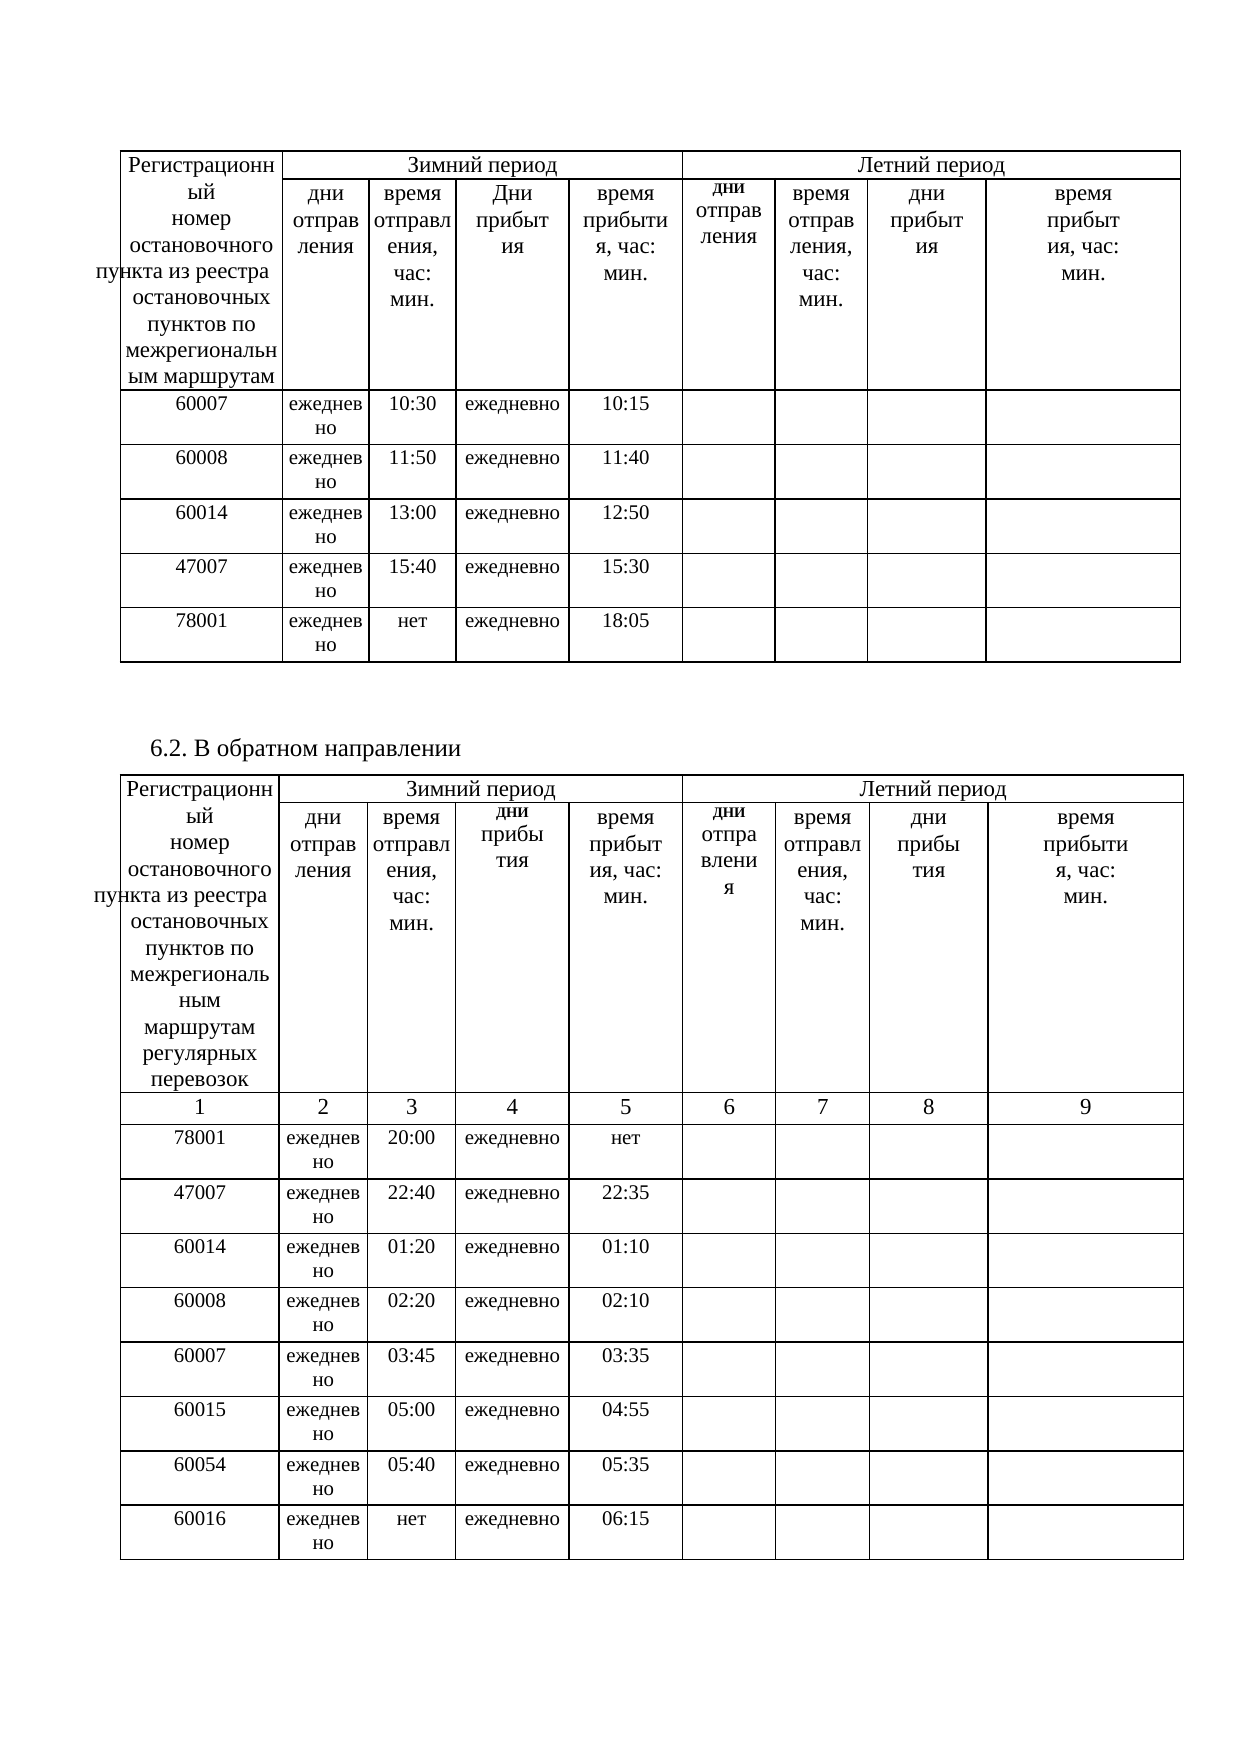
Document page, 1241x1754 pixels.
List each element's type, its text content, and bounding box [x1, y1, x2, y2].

table_cell 22:35 [570, 1180, 682, 1232]
table_cell ежедневно [280, 1234, 367, 1287]
table_cell [776, 1288, 869, 1341]
table_cell ДНИ отправ ления [683, 180, 774, 389]
table_cell дни прибыт ия [868, 180, 985, 389]
table_cell 10:30 [370, 391, 455, 444]
table_cell ежедневно [280, 1125, 367, 1178]
table_cell 60014 [121, 500, 282, 552]
table_cell 6 [683, 1093, 775, 1124]
table_cell [776, 608, 867, 661]
table_header Зимний период [280, 776, 682, 802]
table_cell 10:15 [570, 391, 682, 444]
table_cell 3 [368, 1093, 455, 1124]
table_cell [870, 1288, 987, 1341]
table_cell 12:50 [570, 500, 682, 552]
table_cell [989, 1397, 1183, 1450]
table_cell 05:35 [570, 1452, 682, 1504]
table_cell 78001 [121, 1125, 278, 1178]
table_cell ежедневно [280, 1288, 367, 1341]
table_cell [776, 1343, 869, 1396]
table_cell [776, 1234, 869, 1287]
table_cell [683, 608, 774, 661]
table_cell [870, 1125, 987, 1178]
table_cell дни прибы тия [870, 803, 987, 1092]
table_cell [987, 391, 1180, 444]
table_cell [683, 1180, 775, 1232]
table_cell ежедневно [457, 391, 568, 444]
table_cell 06:15 [570, 1506, 682, 1559]
table_cell 18:05 [570, 608, 682, 661]
table_cell ежедневно [280, 1180, 367, 1232]
table_cell ежедневно [457, 500, 568, 552]
table_cell [870, 1397, 987, 1450]
table_cell [868, 608, 985, 661]
table_cell [683, 445, 774, 498]
table_cell [683, 1452, 775, 1504]
table_cell [989, 1180, 1183, 1232]
table_cell [870, 1343, 987, 1396]
table_cell ежедневно [456, 1180, 568, 1232]
table_cell [870, 1180, 987, 1232]
table_cell ежедневно [456, 1234, 568, 1287]
table_cell ежедневно [456, 1125, 568, 1178]
table_cell 78001 [121, 608, 282, 661]
table_cell время прибыти я, час: мин. [989, 803, 1183, 1092]
table_cell 05:00 [368, 1397, 455, 1450]
table_cell [776, 1397, 869, 1450]
table_cell ежедневно [280, 1506, 367, 1559]
table_cell 60016 [121, 1506, 278, 1559]
table_cell 60008 [121, 445, 282, 498]
table_cell ежедневно [456, 1506, 568, 1559]
table_cell нет [570, 1125, 682, 1178]
table_cell [683, 1125, 775, 1178]
table_cell 13:00 [370, 500, 455, 552]
table_cell [987, 554, 1180, 607]
table_cell ежедневно [456, 1452, 568, 1504]
table_cell нет [370, 608, 455, 661]
table_cell [989, 1343, 1183, 1396]
table_cell 01:20 [368, 1234, 455, 1287]
table_cell 11:40 [570, 445, 682, 498]
table_cell 04:55 [570, 1397, 682, 1450]
table_cell [683, 1234, 775, 1287]
table_cell ежедневно [283, 554, 368, 607]
table_cell [989, 1506, 1183, 1559]
table_cell [776, 1506, 869, 1559]
table_cell [776, 1125, 869, 1178]
table_cell ежедневно [457, 608, 568, 661]
table_cell [683, 554, 774, 607]
table_cell 05:40 [368, 1452, 455, 1504]
table_header Зимний период [283, 152, 682, 178]
table_cell [989, 1234, 1183, 1287]
table_cell 60007 [121, 391, 282, 444]
table_cell ежедневно [456, 1343, 568, 1396]
table_cell 1 [121, 1093, 278, 1124]
table_cell [776, 500, 867, 552]
table_cell время отправ ления, час: мин. [776, 180, 867, 389]
table_header Летний период [683, 776, 1183, 802]
table_cell [868, 391, 985, 444]
table_cell время прибыти я, час: мин. [570, 180, 682, 389]
table_cell 5 [570, 1093, 682, 1124]
table_cell 02:20 [368, 1288, 455, 1341]
text 6.2. В обратном направлении [150, 733, 1090, 761]
table_cell 20:00 [368, 1125, 455, 1178]
table_cell [776, 445, 867, 498]
table_cell ежедневно [280, 1452, 367, 1504]
table_cell ежедневно [283, 445, 368, 498]
table_cell [683, 1343, 775, 1396]
table_cell [989, 1125, 1183, 1178]
table_cell 01:10 [570, 1234, 682, 1287]
table_cell [987, 445, 1180, 498]
table_cell [989, 1288, 1183, 1341]
table_cell [683, 500, 774, 552]
table_cell [870, 1452, 987, 1504]
table_cell 47007 [121, 1180, 278, 1232]
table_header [121, 152, 282, 389]
table_cell время отправл ения, час: мин. [776, 803, 869, 1092]
table_cell ДНИ отпра влени я [683, 803, 775, 1092]
table_cell ежедневно [457, 554, 568, 607]
table_cell [776, 391, 867, 444]
table_cell ежедневно [280, 1343, 367, 1396]
table_cell [683, 391, 774, 444]
table_cell ежедневно [456, 1397, 568, 1450]
table_cell ежедневно [280, 1397, 367, 1450]
table_cell [683, 1288, 775, 1341]
table_cell [868, 445, 985, 498]
table_cell [870, 1506, 987, 1559]
table_cell Дни прибыт ия [457, 180, 568, 389]
table_cell 02:10 [570, 1288, 682, 1341]
table_cell ежедневно [283, 500, 368, 552]
table_cell 7 [776, 1093, 869, 1124]
table_header Регистрационный номер остановочного пункта из реестра остановочных пунктов по межрегиональным маршрутам регулярных перевозок [121, 776, 278, 1092]
table_cell 60007 [121, 1343, 278, 1396]
table_cell время отправл ения, час: мин. [370, 180, 455, 389]
table_cell 03:45 [368, 1343, 455, 1396]
table_cell [987, 500, 1180, 552]
table_cell [868, 500, 985, 552]
table_cell время прибыт ия, час: мин. [570, 803, 682, 1092]
table_cell 03:35 [570, 1343, 682, 1396]
table_cell ежедневно [283, 608, 368, 661]
table_cell ежедневно [456, 1288, 568, 1341]
table_cell 60008 [121, 1288, 278, 1341]
table_cell 60054 [121, 1452, 278, 1504]
table_cell 15:40 [370, 554, 455, 607]
table_cell [776, 1452, 869, 1504]
table_cell [868, 554, 985, 607]
table_cell [776, 554, 867, 607]
table_cell время прибыт ия, час: мин. [987, 180, 1180, 389]
table_cell 11:50 [370, 445, 455, 498]
table_cell ДНИ прибы тия [456, 803, 568, 1092]
table_cell время отправл ения, час: мин. [368, 803, 455, 1092]
table_header Летний период [683, 152, 1180, 178]
table_cell ежедневно [283, 391, 368, 444]
table_cell 9 [989, 1093, 1183, 1124]
table_cell ежедневно [457, 445, 568, 498]
table_cell 60015 [121, 1397, 278, 1450]
table_cell 47007 [121, 554, 282, 607]
table_cell [683, 1397, 775, 1450]
table_cell 15:30 [570, 554, 682, 607]
table_cell 2 [280, 1093, 367, 1124]
table_cell [989, 1452, 1183, 1504]
table_cell [776, 1180, 869, 1232]
table_cell дни отправ ления [283, 180, 368, 389]
table_cell [870, 1234, 987, 1287]
table_cell [987, 608, 1180, 661]
table_cell 8 [870, 1093, 987, 1124]
table_cell [683, 1506, 775, 1559]
table_cell 60014 [121, 1234, 278, 1287]
table_cell 22:40 [368, 1180, 455, 1232]
table_cell 4 [456, 1093, 568, 1124]
table_cell нет [368, 1506, 455, 1559]
table_cell дни отправ ления [280, 803, 367, 1092]
